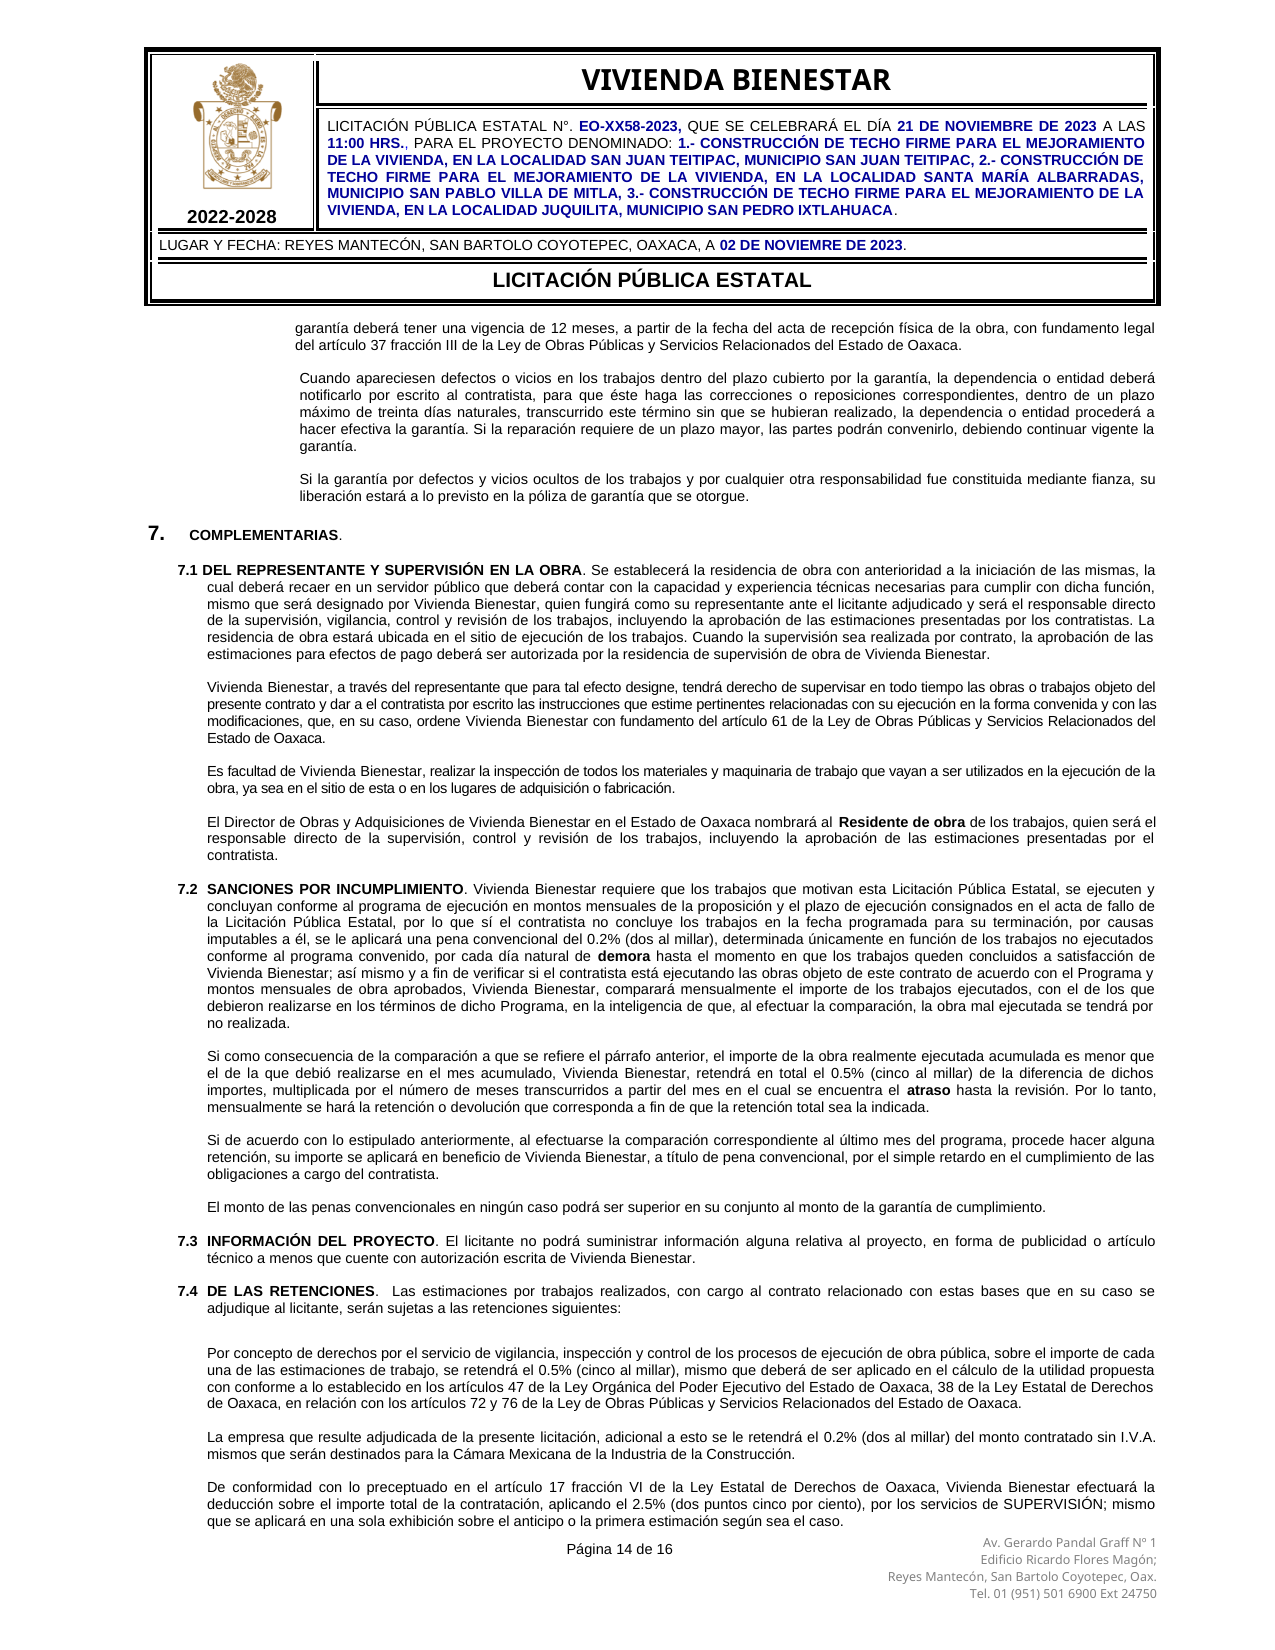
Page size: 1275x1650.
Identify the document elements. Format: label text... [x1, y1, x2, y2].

text Si la garantía por defectos y vicios ocultos de los trabajos y por cualquier otra responsabilidad fue constituida mediante fianza, su liberación estará a lo previsto en la póliza de garantía que se otorgue. [299, 471, 1157, 504]
list DE LAS RETENCIONES. Las estimaciones por trabajos realizados, con cargo al contrato relacionado con estas bases que en su caso se adjudique al licitante, serán sujetas a las retenciones siguientes: [177, 1283, 1157, 1316]
list COMPLEMENTARIAS. [148, 521, 1157, 545]
text Es facultad de Vivienda Bienestar, realizar la inspección de todos los materiales y maquinaria de trabajo que vayan a ser utilizados en la ejecución de la obra, ya sea en el sitio de esta o en los lugares de adquisición o fabricación. [207, 763, 1157, 797]
list INFORMACIÓN DEL PROYECTO. El licitante no podrá suministrar información alguna relativa al proyecto, en forma de publicidad o artículo técnico a menos que cuente con autorización escrita de Vivienda Bienestar. [177, 1233, 1157, 1266]
text El Director de Obras y Adquisiciones de Vivienda Bienestar en el Estado de Oaxaca nombrará al Residente de obra de los trabajos, quien será el responsable directo de la supervisión, control y revisión de los trabajos, incluyendo la aprobación de las estimaciones presentadas por el contratista. [207, 813, 1157, 864]
text La empresa que resulte adjudicada de la presente licitación, adicional a esto se le retendrá el 0.2% (dos al millar) del monto contratado sin I.V.A. mismos que serán destinados para la Cámara Mexicana de la Industria de la Construcción. [207, 1429, 1157, 1462]
text 7.1 DEL REPRESENTANTE Y SUPERVISIÓN EN LA OBRA. Se establecerá la residencia de obra con anterioridad a la iniciación de las mismas, la cual deberá recaer en un servidor público que deberá contar con la capacidad y experiencia técnicas necesarias para cumplir con dicha función, mismo que será designado por Vivienda Bienestar, quien fungirá como su representante ante el licitante adjudicado y será el responsable directo de la supervisión, vigilancia, control y revisión de los trabajos, incluyendo la aprobación de las estimaciones presentadas por los contratistas. La residencia de obra estará ubicada en el sitio de ejecución de los trabajos. Cuando la supervisión sea realizada por contrato, la aprobación de las estimaciones para efectos de pago deberá ser autorizada por la residencia de supervisión de obra de Vivienda Bienestar. [177, 562, 1157, 662]
text Por concepto de derechos por el servicio de vigilancia, inspección y control de los procesos de ejecución de obra pública, sobre el importe de cada una de las estimaciones de trabajo, se retendrá el 0.5% (cinco al millar), mismo que deberá de ser aplicado en el cálculo de la utilidad propuesta con conforme a lo establecido en los artículos 47 de la Ley Orgánica del Poder Ejecutivo del Estado de Oaxaca, 38 de la Ley Estatal de Derechos de Oaxaca, en relación con los artículos 72 y 76 de la Ley de Obras Públicas y Servicios Relacionados del Estado de Oaxaca. [207, 1345, 1157, 1412]
text Si de acuerdo con lo estipulado anteriormente, al efectuarse la comparación correspondiente al último mes del programa, procede hacer alguna retención, su importe se aplicará en beneficio de Vivienda Bienestar, a título de pena convencional, por el simple retardo en el cumplimiento de las obligaciones a cargo del contratista. [207, 1132, 1157, 1182]
text Si como consecuencia de la comparación a que se refiere el párrafo anterior, el importe de la obra realmente ejecutada acumulada es menor que el de la que debió realizarse en el mes acumulado, Vivienda Bienestar, retendrá en total el 0.5% (cinco al millar) de la diferencia de dichos importes, multiplicada por el número de meses transcurridos a partir del mes en el cual se encuentra el atraso hasta la revisión. Por lo tanto, mensualmente se hará la retención o devolución que corresponda a fin de que la retención total sea la indicada. [207, 1048, 1157, 1115]
text De conformidad con lo preceptuado en el artículo 17 fracción VI de la Ley Estatal de Derechos de Oaxaca, Vivienda Bienestar efectuará la deducción sobre el importe total de la contratación, aplicando el 2.5% (dos puntos cinco por ciento), por los servicios de SUPERVISIÓN; mismo que se aplicará en una sola exhibición sobre el anticipo o la primera estimación según sea el caso. [207, 1479, 1157, 1529]
picture [187, 59, 285, 188]
text El monto de las penas convencionales en ningún caso podrá ser superior en su conjunto al monto de la garantía de cumplimiento. [207, 1199, 1157, 1216]
list SANCIONES POR INCUMPLIMIENTO. Vivienda Bienestar requiere que los trabajos que motivan esta Licitación Pública Estatal, se ejecuten y concluyan conforme al programa de ejecución en montos mensuales de la proposición y el plazo de ejecución consignados en el acta de fallo de la Licitación Pública Estatal, por lo que sí el contratista no concluye los trabajos en la fecha programada para su terminación, por causas imputables a él, se le aplicará una pena convencional del 0.2% (dos al millar), determinada únicamente en función de los trabajos no ejecutados conforme al programa convenido, por cada día natural de demora hasta el momento en que los trabajos queden concluidos a satisfacción de Vivienda Bienestar; así mismo y a fin de verificar si el contratista está ejecutando las obras objeto de este contrato de acuerdo con el Programa y montos mensuales de obra aprobados, Vivienda Bienestar, comparará mensualmente el importe de los trabajos ejecutados, con el de los que debieron realizarse en los términos de dicho Programa, en la inteligencia de que, al efectuar la comparación, la obra mal ejecutada se tendrá por no realizada. [177, 880, 1157, 1031]
text Vivienda Bienestar, a través del representante que para tal efecto designe, tendrá derecho de supervisar en todo tiempo las obras o trabajos objeto del presente contrato y dar a el contratista por escrito las instrucciones que estime pertinentes relacionadas con su ejecución en la forma convenida y con las modificaciones, que, en su caso, ordene Vivienda Bienestar con fundamento del artículo 61 de la Ley de Obras Públicas y Servicios Relacionados del Estado de Oaxaca. [207, 679, 1157, 746]
text Cuando apareciesen defectos o vicios en los trabajos dentro del plazo cubierto por la garantía, la dependencia o entidad deberá notificarlo por escrito al contratista, para que éste haga las correcciones o reposiciones correspondientes, dentro de un plazo máximo de treinta días naturales, transcurrido este término sin que se hubieran realizado, la dependencia o entidad procederá a hacer efectiva la garantía. Si la reparación requiere de un plazo mayor, las partes podrán convenirlo, debiendo continuar vigente la garantía. [299, 370, 1157, 454]
